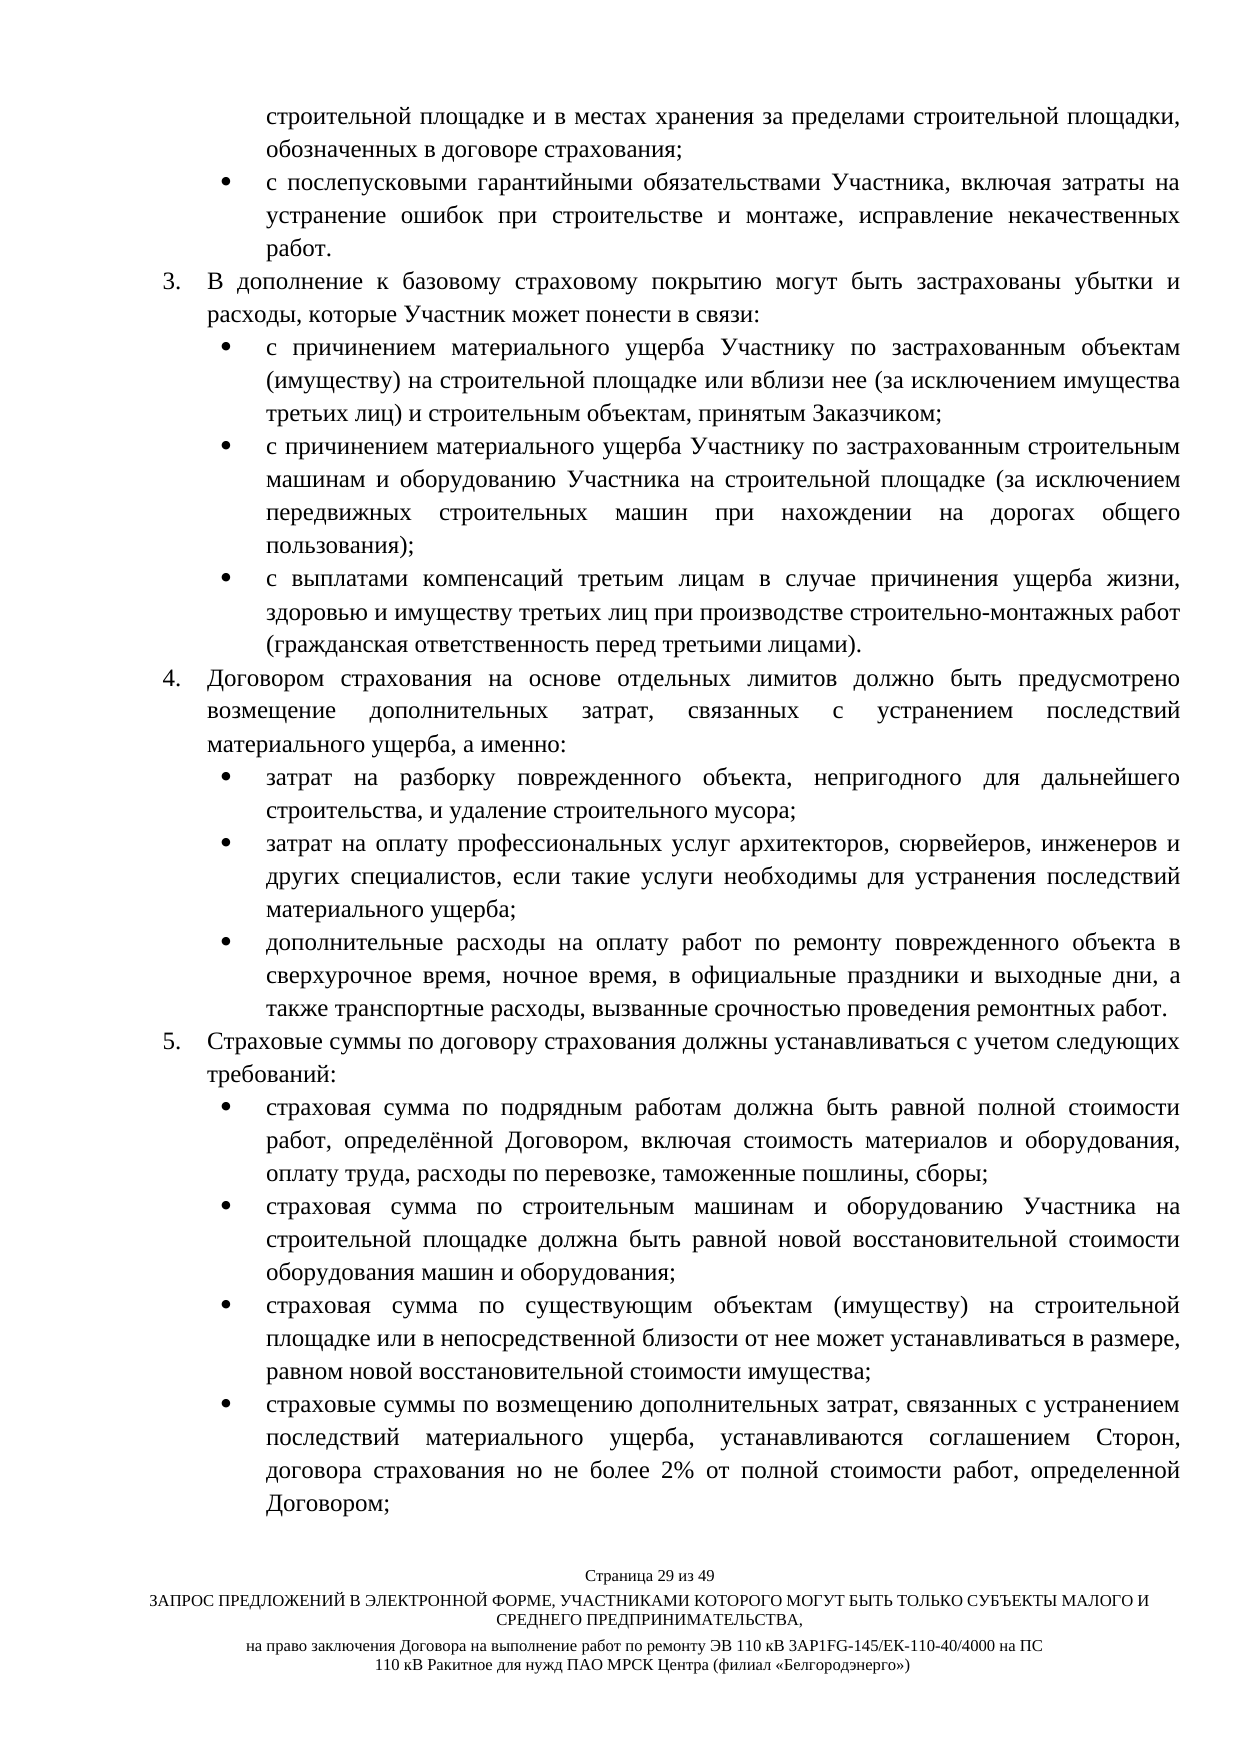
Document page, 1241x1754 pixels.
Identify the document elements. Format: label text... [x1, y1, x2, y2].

list дополнительные расходы на оплату работ по ремонту поврежденного объекта в сверхурочное время, ночное время, в официальные праздники и выходные дни, а также транспортные расходы, вызванные срочностью проведения ремонтных работ. [222, 927, 1181, 1022]
list с выплатами компенсаций третьим лицам в случае причинения ущерба жизни, здоровью и имуществу третьих лиц при производстве строительно-монтажных работ (гражданская ответственность перед третьими лицами). [222, 563, 1181, 658]
list Страховые суммы по договору страхования должны устанавливаться с учетом следующих требований: [162, 1026, 1181, 1088]
list страховая сумма по существующим объектам (имуществу) на строительной площадке или в непосредственной близости от нее может устанавливаться в размере, равном новой восстановительной стоимости имущества; [222, 1290, 1181, 1385]
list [222, 101, 1181, 163]
list страховая сумма по подрядным работам должна быть равной полной стоимости работ, определённой Договором, включая стоимость материалов и оборудования, оплату труда, расходы по перевозке, таможенные пошлины, сборы; [222, 1092, 1181, 1187]
list страховые суммы по возмещению дополнительных затрат, связанных с устранением последствий материального ущерба, устанавливаются соглашением Сторон, договора страхования но не более 2% от полной стоимости работ, определенной Договором; [222, 1389, 1181, 1517]
list с причинением материального ущерба Участнику по застрахованным объектам (имуществу) на строительной площадке или вблизи нее (за исключением имущества третьих лиц) и строительным объектам, принятым Заказчиком; [222, 332, 1181, 427]
list страховая сумма по строительным машинам и оборудованию Участника на строительной площадке должна быть равной новой восстановительной стоимости оборудования машин и оборудования; [222, 1191, 1181, 1286]
list Договором страхования на основе отдельных лимитов должно быть предусмотрено возмещение дополнительных затрат, связанных с устранением последствий материального ущерба, а именно: [162, 663, 1181, 757]
list затрат на оплату профессиональных услуг архитекторов, сюрвейеров, инженеров и других специалистов, если такие услуги необходимы для устранения последствий материального ущерба; [222, 828, 1181, 922]
list затрат на разборку поврежденного объекта, непригодного для дальнейшего строительства, и удаление строительного мусора; [222, 762, 1181, 823]
list с послепусковыми гарантийными обязательствами Участника, включая затраты на устранение ошибок при строительстве и монтаже, исправление некачественных работ. [222, 167, 1181, 262]
list В дополнение к базовому страховому покрытию могут быть застрахованы убытки и расходы, которые Участник может понести в связи: [162, 266, 1181, 328]
list с причинением материального ущерба Участнику по застрахованным строительным машинам и оборудованию Участника на строительной площадке (за исключением передвижных строительных машин при нахождении на дорогах общего пользования); [222, 431, 1181, 559]
